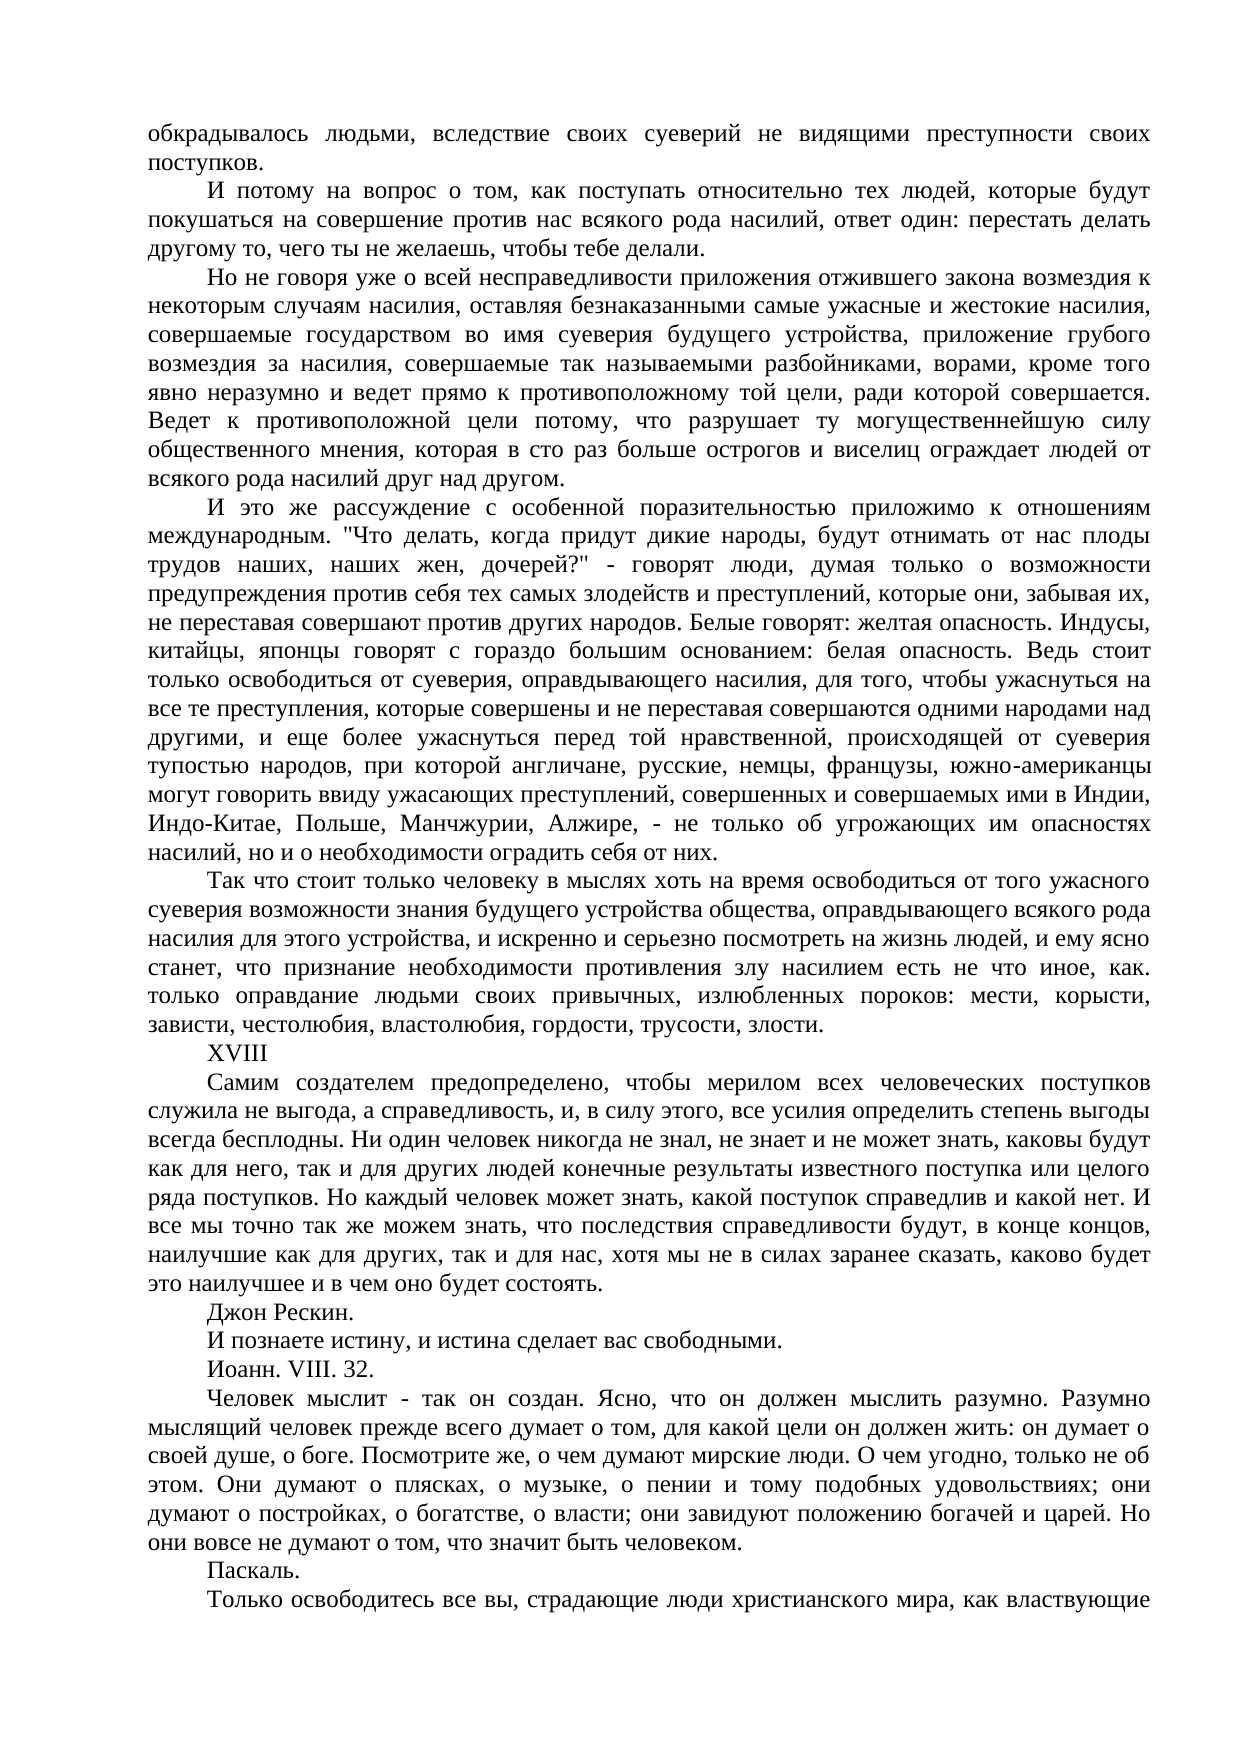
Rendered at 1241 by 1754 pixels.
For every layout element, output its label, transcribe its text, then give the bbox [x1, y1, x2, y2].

text Но не говоря уже о всей несправедливости приложения отжившего закона возмездия к некоторым случаям насилия, оставляя безнаказанными самые ужасные и жестокие насилия, совершаемые государством во имя суеверия будущего устройства, приложение грубого возмездия за насилия, совершаемые так называемыми разбойниками, ворами, кроме того явно неразумно и ведет прямо к противоположному той цели, ради которой совершается. Ведет к противоположной цели потому, что разрушает ту могущественнейшую силу общественного мнения, которая в сто раз больше острогов и виселиц ограждает людей от всякого рода насилий друг над другом. [148, 262, 1152, 492]
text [148, 118, 1152, 176]
text Паскаль. [148, 1556, 1152, 1584]
text И познаете истину, и истина сделает вас свободными. [148, 1326, 1152, 1354]
text И это же рассуждение с особенной поразительностью приложимо к отношениям международным. "Что делать, когда придут дикие народы, будут отнимать от нас плоды трудов наших, наших жен, дочерей?" - говорят люди, думая только о возможности предупреждения против себя тех самых злодейств и преступлений, которые они, забывая их, не переставая совершают против других народов. Белые говорят: желтая опасность. Индусы, китайцы, японцы говорят с гораздо большим основанием: белая опасность. Ведь стоит только освободиться от суеверия, оправдывающего насилия, для того, чтобы ужаснуться на все те преступления, которые совершены и не переставая совершаются одними народами над другими, и еще более ужаснуться перед той нравственной, происходящей от суеверия тупостью народов, при которой англичане, русские, немцы, французы, южно-американцы могут говорить ввиду ужасающих преступлений, совершенных и совершаемых ими в Индии, Индо-Китае, Польше, Манчжурии, Алжире, - не только об угрожающих им опасностях насилий, но и о необходимости оградить себя от них. [148, 492, 1152, 866]
text XVIII [148, 1038, 1152, 1067]
text Человек мыслит - так он создан. Ясно, что он должен мыслить разумно. Разумно мыслящий человек прежде всего думает о том, для какой цели он должен жить: он думает о своей душе, о боге. Посмотрите же, о чем думают мирские люди. О чем угодно, только не об этом. Они думают о плясках, о музыке, о пении и тому подобных удовольствиях; они думают о постройках, о богатстве, о власти; они завидуют положению богачей и царей. Но они вовсе не думают о том, что значит быть человеком. [148, 1383, 1152, 1556]
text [148, 1584, 1152, 1613]
text Самим создателем предопределено, чтобы мерилом всех человеческих поступков служила не выгода, а справедливость, и, в силу этого, все усилия определить степень выгоды всегда бесплодны. Ни один человек никогда не знал, не знает и не может знать, каковы будут как для него, так и для других людей конечные результаты известного поступка или целого ряда поступков. Но каждый человек может знать, какой поступок справедлив и какой нет. И все мы точно так же можем знать, что последствия справедливости будут, в конце концов, наилучшие как для других, так и для нас, хотя мы не в силах заранее сказать, каково будет это наилучшее и в чем оно будет состоять. [148, 1067, 1152, 1297]
text Джон Рескин. [148, 1297, 1152, 1326]
text И потому на вопрос о том, как поступать относительно тех людей, которые будут покушаться на совершение против нас всякого рода насилий, ответ один: перестать делать другому то, чего ты не желаешь, чтобы тебе делали. [148, 176, 1152, 262]
text Иоанн. VIII. 32. [148, 1354, 1152, 1383]
text Так что стоит только человеку в мыслях хоть на время освободиться от того ужасного суеверия возможности знания будущего устройства общества, оправдывающего всякого рода насилия для этого устройства, и искренно и серьезно посмотреть на жизнь людей, и ему ясно станет, что признание необходимости противления злу насилием есть не что иное, как. только оправдание людьми своих привычных, излюбленных пороков: мести, корысти, зависти, честолюбия, властолюбия, гордости, трусости, злости. [148, 866, 1152, 1038]
